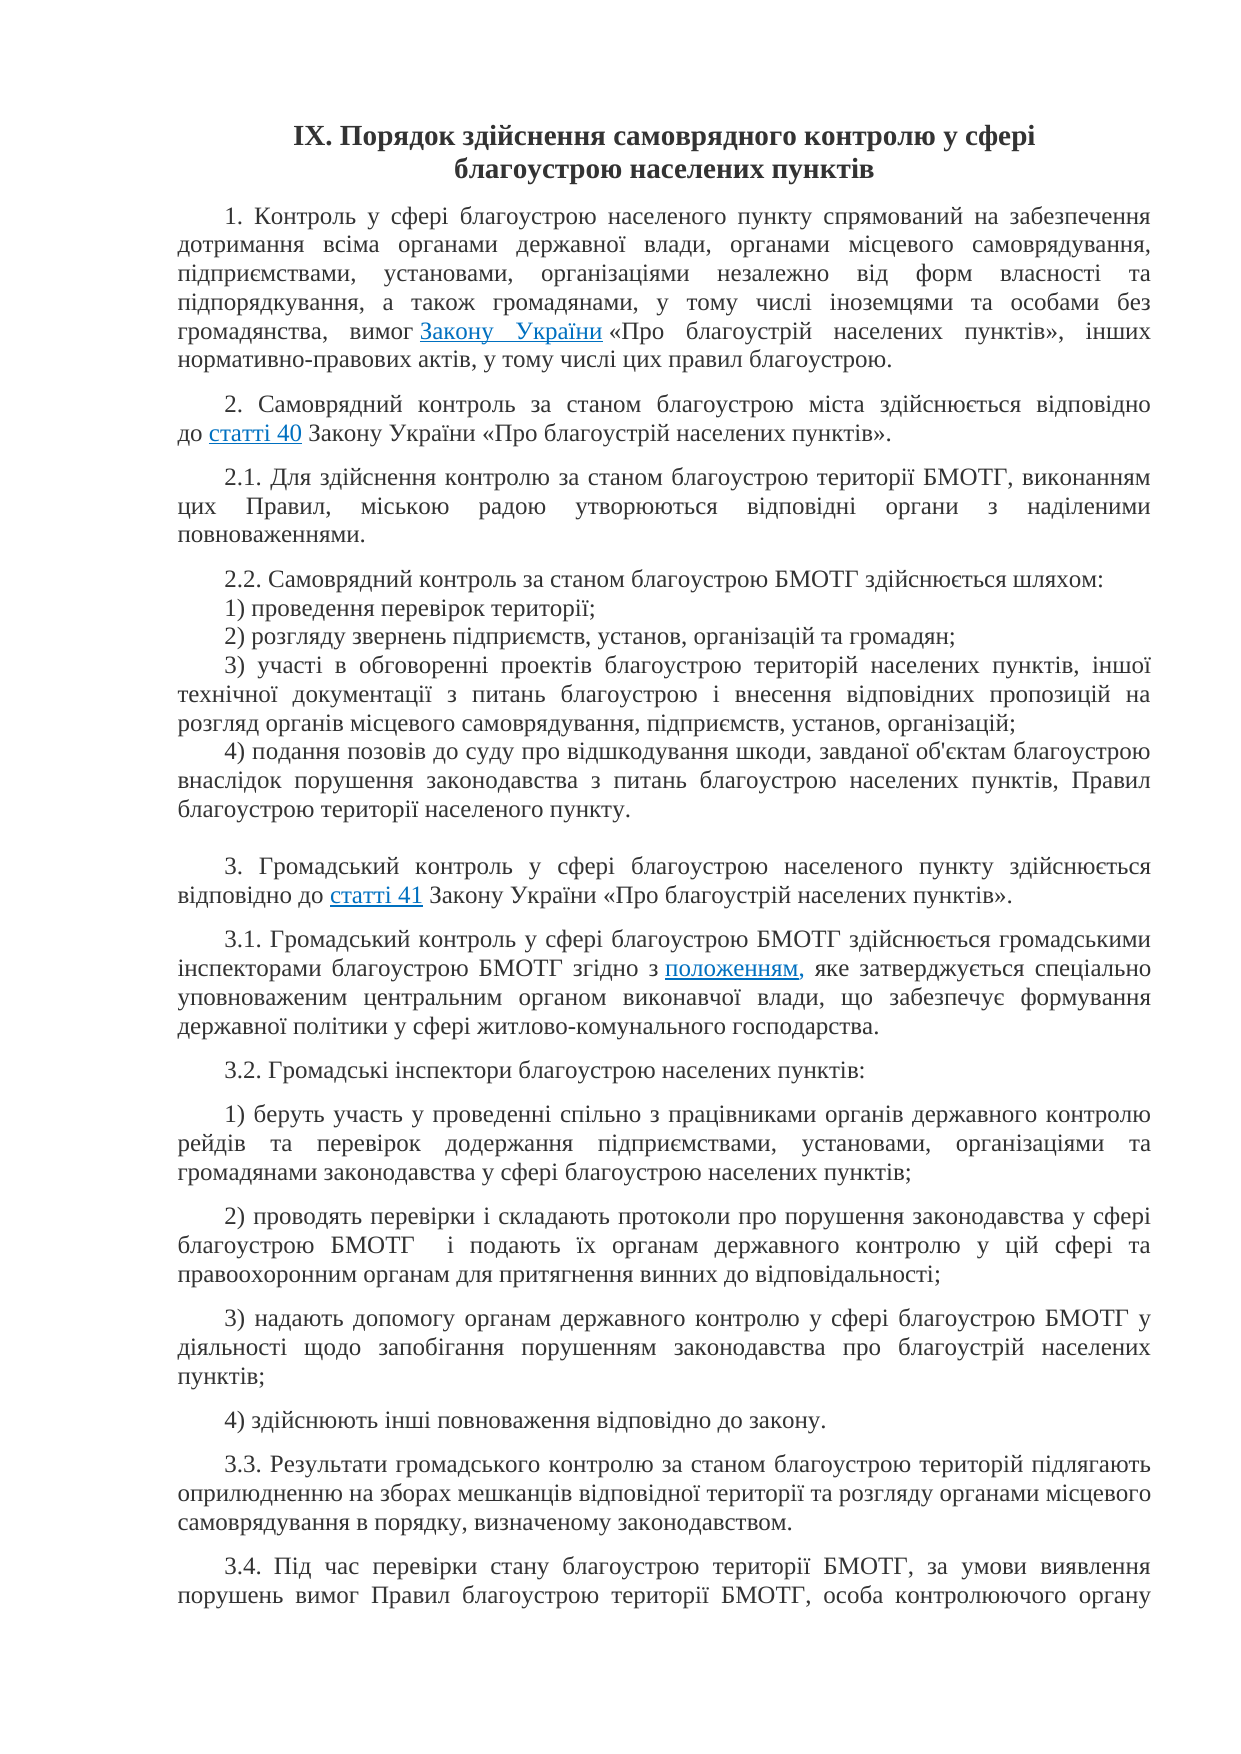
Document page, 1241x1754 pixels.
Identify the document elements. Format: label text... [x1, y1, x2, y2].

text 3. Громадський контроль у сфері благоустрою населеного пункту здійснюється відповідно до статті 41 Закону України «Про благоустрій населених пунктів». [177, 851, 1152, 909]
text 2) розгляду звернень підприємств, установ, організацій та громадян; [177, 621, 1152, 650]
text 1. Контроль у сфері благоустрою населеного пункту спрямований на забезпечення дотримання всіма органами державної влади, органами місцевого самоврядування, підприємствами, установами, організаціями незалежно від форм власності та підпорядкування, а також громадянами, у тому числі іноземцями та особами без громадянства, вимог Закону України «Про благоустрій населених пунктів», інших нормативно-правових актів, у тому числі цих правил благоустрою. [177, 201, 1152, 373]
text 3.3. Результати громадського контролю за станом благоустрою територій підлягають оприлюдненню на зборах мешканців відповідної території та розгляду органами місцевого самоврядування в порядку, визначеному законодавством. [177, 1449, 1152, 1536]
text 1) беруть участь у проведенні спільно з працівниками органів державного контролю рейдів та перевірок додержання підприємствами, установами, організаціями та громадянами законодавства у сфері благоустрою населених пунктів; [177, 1099, 1152, 1186]
text 3.2. Громадські інспектори благоустрою населених пунктів: [177, 1055, 1152, 1084]
text 2.1. Для здійснення контролю за станом благоустрою території БМОТГ, виконанням цих Правил, міською радою утворюються відповідні органи з наділеними повноваженнями. [177, 462, 1152, 548]
text 2) проводять перевірки і складають протоколи про порушення законодавства у сфері благоустрою БМОТГ і подають їх органам державного контролю у цій сфері та правоохоронним органам для притягнення винних до відповідальності; [177, 1201, 1152, 1288]
text ІХ. Порядок здійснення самоврядного контролю у сфері благоустрою населених пунктів [224, 118, 1105, 185]
text 1) проведення перевірок території; [177, 593, 1152, 621]
text 3.1. Громадський контроль у сфері благоустрою БМОТГ здійснюється громадськими інспекторами благоустрою БМОТГ згідно з положенням, яке затверджується спеціально уповноваженим центральним органом виконавчої влади, що забезпечує формування державної політики у сфері житлово-комунального господарства. [177, 924, 1152, 1039]
text 3) надають допомогу органам державного контролю у сфері благоустрою БМОТГ у діяльності щодо запобігання порушенням законодавства про благоустрій населених пунктів; [177, 1303, 1152, 1389]
text 2.2. Самоврядний контроль за станом благоустрою БМОТГ здійснюється шляхом: [177, 564, 1152, 593]
text 2. Самоврядний контроль за станом благоустрою міста здійснюється відповідно до статті 40 Закону України «Про благоустрій населених пунктів». [177, 389, 1152, 446]
text 3) участі в обговоренні проектів благоустрою територій населених пунктів, іншої технічної документації з питань благоустрою і внесення відповідних пропозицій на розгляд органів місцевого самоврядування, підприємств, установ, організацій; [177, 650, 1152, 736]
text 4) подання позовів до суду про відшкодування шкоди, завданої об'єктам благоустрою внаслідок порушення законодавства з питань благоустрою населених пунктів, Правил благоустрою території населеного пункту. [177, 736, 1152, 823]
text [177, 1551, 1152, 1609]
text 4) здійснюють інші повноваження відповідно до закону. [177, 1405, 1152, 1434]
